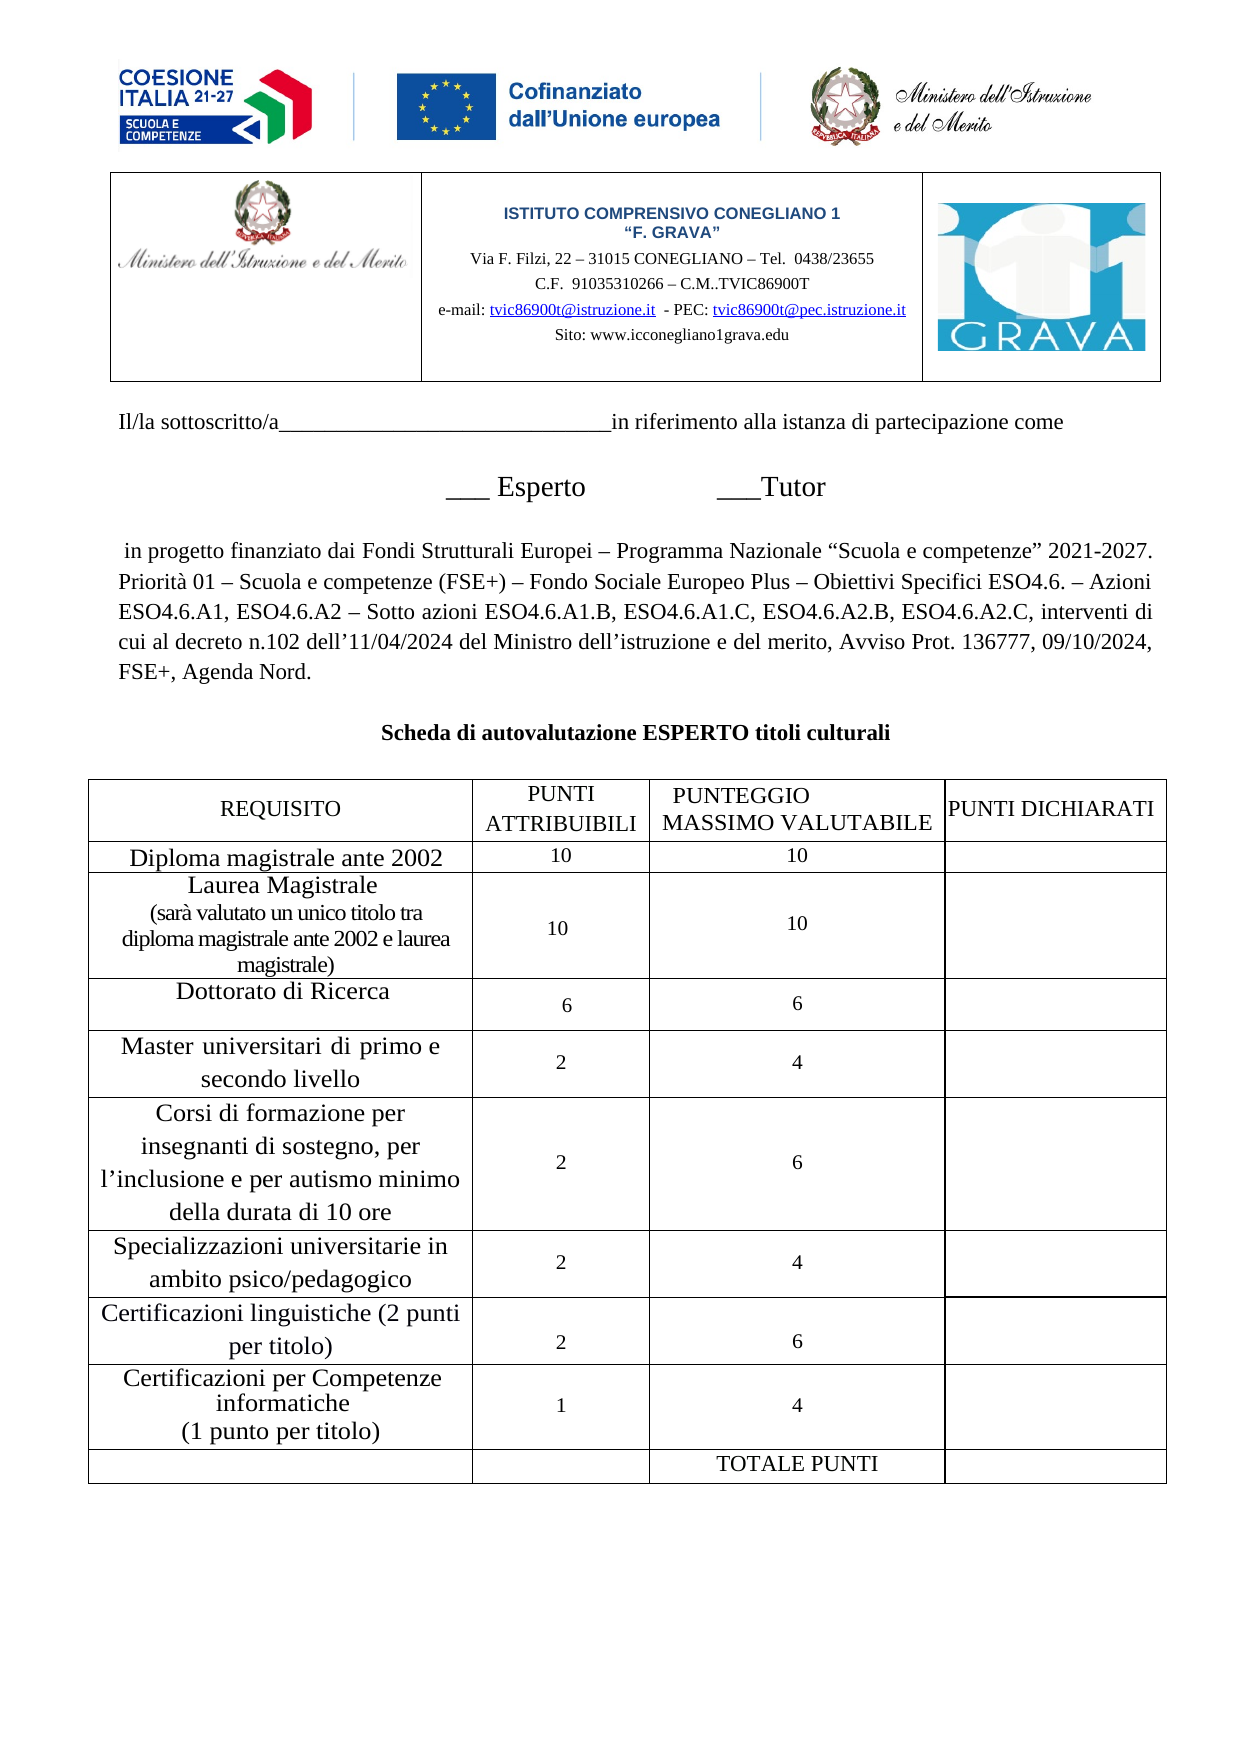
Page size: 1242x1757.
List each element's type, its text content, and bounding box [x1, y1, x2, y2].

table_cell 10 [650, 842, 944, 872]
table_cell [946, 1365, 1166, 1449]
table_cell [89, 1450, 472, 1483]
table_cell 2 [473, 1298, 649, 1364]
table_cell 6 [650, 1298, 944, 1364]
table_header PUNTI DICHIARATI [946, 780, 1166, 841]
table_cell 6 [473, 979, 649, 1030]
table_header PUNTI ATTRIBUIBILI [473, 780, 649, 841]
table_cell 4 [650, 1365, 944, 1449]
table_cell 1 [473, 1365, 649, 1449]
table_cell [946, 1298, 1166, 1364]
picture [118, 59, 1095, 152]
table_header punteggio massimo valutabile [650, 780, 944, 841]
table_cell [946, 1098, 1166, 1230]
table_cell 6 [650, 1098, 944, 1230]
table_cell [946, 979, 1166, 1030]
table_cell [946, 873, 1166, 978]
table_cell 10 [473, 873, 649, 978]
table_cell Specializzazioni universitarie in ambito psico/pedagogico [89, 1231, 472, 1296]
table_header REQUISITO [89, 780, 472, 841]
table_cell [473, 1450, 649, 1483]
table_cell 4 [650, 1031, 944, 1097]
text ___ Esperto ___Tutor [118, 469, 1153, 502]
table_cell 10 [473, 842, 649, 872]
table_cell Laurea Magistrale (sarà valutato un unico titolo tra diploma magistrale ante 2002 e laurea magistrale) [89, 873, 472, 978]
picture [118, 175, 413, 278]
table_cell 6 [650, 979, 944, 1030]
table_cell [946, 1231, 1166, 1296]
table_cell 2 [473, 1231, 649, 1296]
table_cell TOTALE PUNTI [650, 1450, 944, 1483]
table_cell 2 [473, 1031, 649, 1097]
table_cell Corsi di formazione per insegnanti di sostegno, per l’inclusione e per autismo minimo della durata di 10 ore [89, 1098, 472, 1230]
table_cell Certificazioni per Competenze informatiche (1 punto per titolo) [89, 1365, 472, 1449]
table_cell [946, 1450, 1166, 1483]
table_cell Dottorato di Ricerca [89, 979, 472, 1030]
table_cell 10 [650, 873, 944, 978]
picture [937, 203, 1146, 351]
text Scheda di autovalutazione ESPERTO titoli culturali [118, 719, 1153, 745]
table_cell [946, 1031, 1166, 1097]
table_cell 2 [473, 1098, 649, 1230]
table_cell 4 [650, 1231, 944, 1296]
table_cell Certificazioni linguistiche (2 punti per titolo) [89, 1298, 472, 1364]
table_cell Master universitari di primo e secondo livello [89, 1031, 472, 1097]
table_cell [946, 842, 1166, 872]
table_cell Diploma magistrale ante 2002 [89, 842, 472, 872]
text Il/la sottoscritto/a_____________________________in riferimento alla istanza di partecipazione come [118, 408, 1153, 435]
text in progetto finanziato dai Fondi Strutturali Europei – Programma Nazionale “Scuola e competenze” 2021-2027. Priorità 01 – Scuola e competenze (FSE+) – Fondo Sociale Europeo Plus – Obiettivi Specifici ESO4.6. – Azioni ESO4.6.A1, ESO4.6.A2 – Sotto azioni ESO4.6.A1.B, ESO4.6.A1.C, ESO4.6.A2.B, ESO4.6.A2.C, interventi di cui al decreto n.102 dell’11/04/2024 del Ministro dell’istruzione e del merito, Avviso Prot. 136777, 09/10/2024, FSE+, Agenda Nord. [118, 538, 1153, 685]
